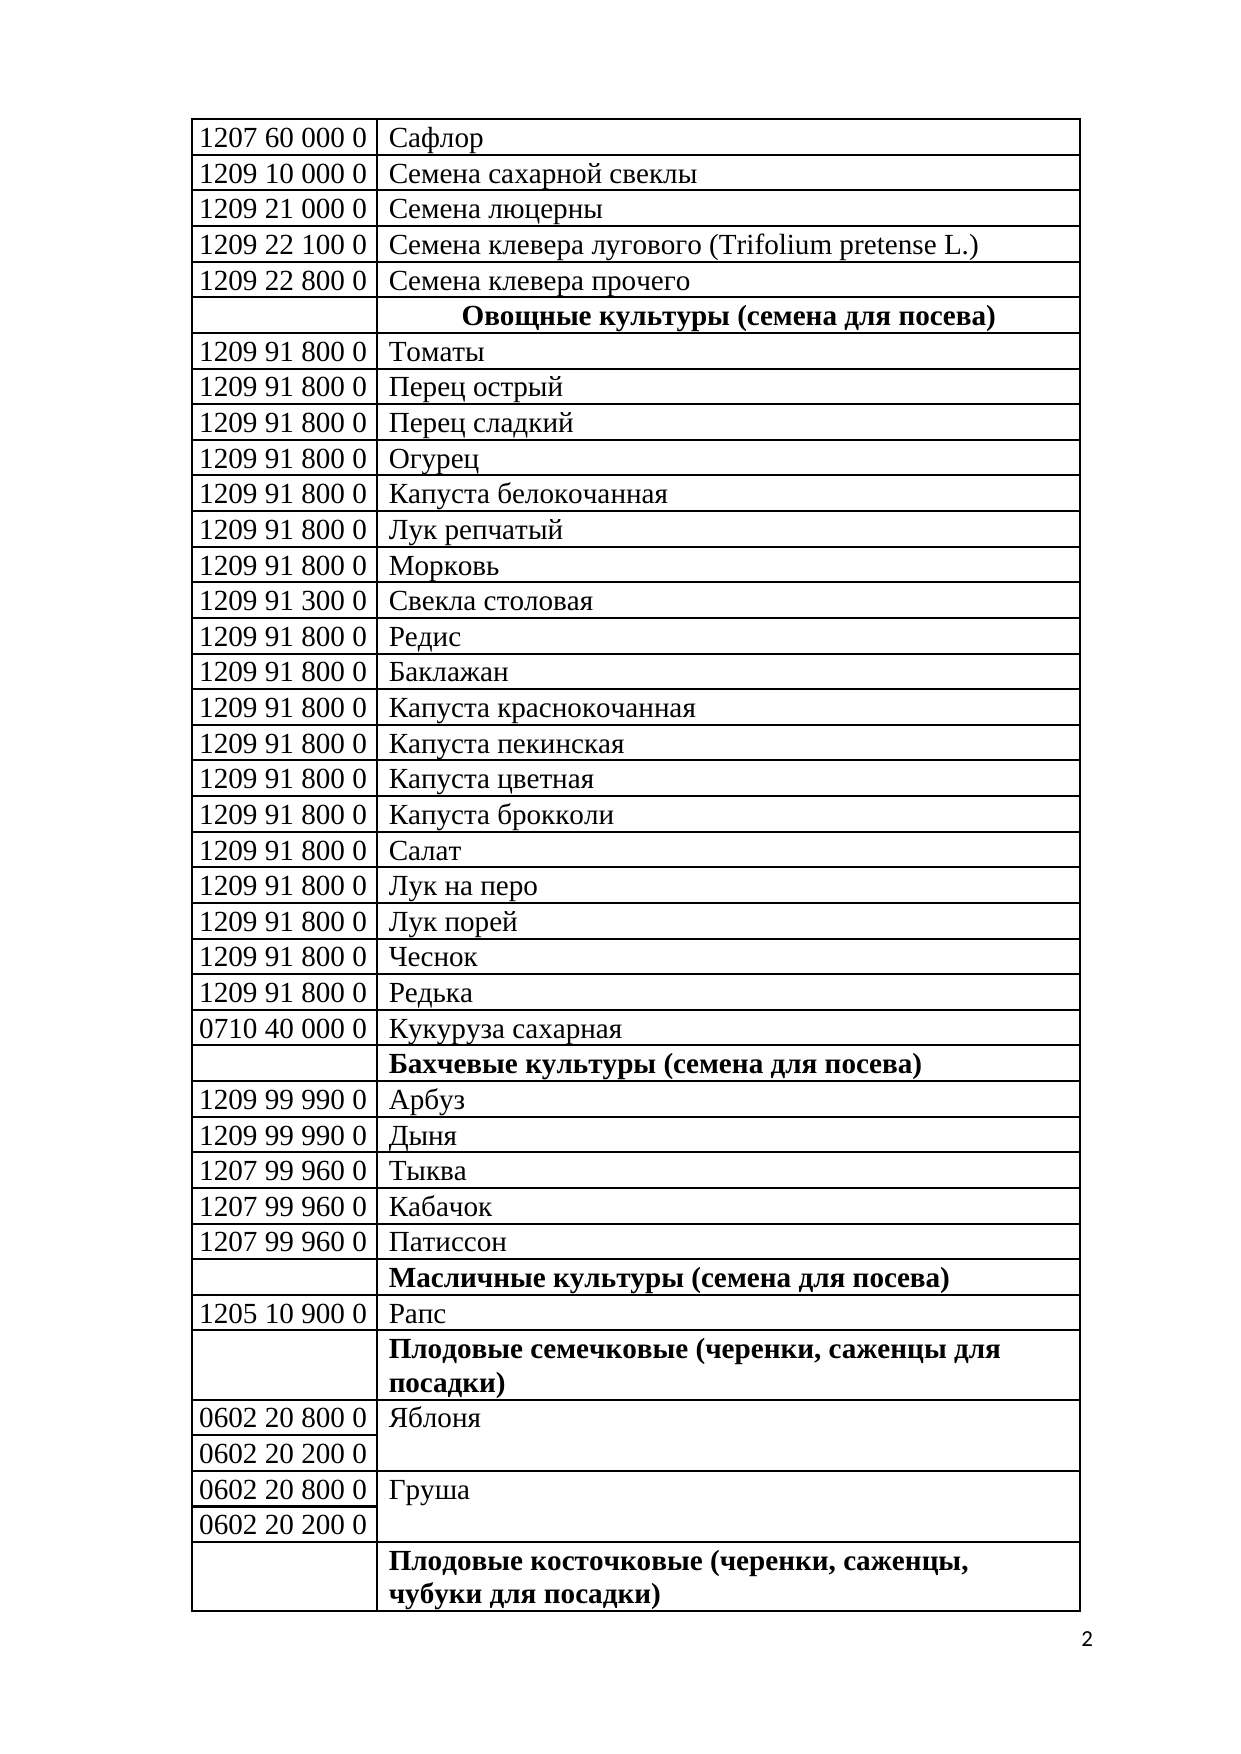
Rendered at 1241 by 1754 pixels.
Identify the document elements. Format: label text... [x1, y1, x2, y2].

table_cell Чеснок [378, 940, 1079, 973]
table_cell Капуста пекинская [378, 726, 1079, 759]
table_cell 1209 91 800 0 [193, 940, 376, 973]
table_cell 1209 91 800 0 [193, 405, 376, 439]
table_cell Кабачок [378, 1189, 1079, 1222]
table_cell Баклажан [378, 655, 1079, 688]
table_cell 1209 91 300 0 [193, 583, 376, 617]
table_cell Свекла столовая [378, 583, 1079, 617]
table_cell Арбуз [378, 1082, 1079, 1116]
table_cell 1209 91 800 0 [193, 904, 376, 937]
table_cell 1209 91 800 0 [193, 797, 376, 831]
table_cell Капуста белокочанная [378, 476, 1079, 510]
table_cell Дыня [378, 1118, 1079, 1151]
table_cell Бахчевые культуры (семена для посева) [378, 1046, 1079, 1080]
table_cell Редька [378, 975, 1079, 1009]
table_cell 0602 20 800 0 [193, 1472, 376, 1505]
table_cell 1209 91 800 0 [193, 868, 376, 902]
table_cell Редис [378, 619, 1079, 652]
table_cell 1209 22 800 0 [193, 263, 376, 296]
table_cell Перец сладкий [378, 405, 1079, 439]
table_cell Рапс [378, 1296, 1079, 1329]
table_cell 1209 91 800 0 [193, 476, 376, 510]
table_cell 1205 10 900 0 [193, 1296, 376, 1329]
table_cell Перец острый [378, 370, 1079, 403]
table_cell Яблоня [378, 1401, 1079, 1470]
table_cell 1209 91 800 0 [193, 619, 376, 652]
table_cell Лук на перо [378, 868, 1079, 902]
table_cell 0710 40 000 0 [193, 1011, 376, 1044]
table_cell 0602 20 200 0 [193, 1508, 376, 1541]
table_cell 1207 99 960 0 [193, 1153, 376, 1187]
table_cell Овощные культуры (семена для посева) [378, 298, 1079, 332]
table_cell 1209 91 800 0 [193, 833, 376, 866]
table_cell 1207 60 000 0 [193, 120, 376, 154]
table_cell 1209 10 000 0 [193, 156, 376, 189]
table_cell 1209 22 100 0 [193, 227, 376, 261]
table_cell 0602 20 200 0 [193, 1436, 376, 1470]
table_cell 1209 99 990 0 [193, 1118, 376, 1151]
table_cell 1209 91 800 0 [193, 690, 376, 724]
table_cell 1209 91 800 0 [193, 441, 376, 474]
table_cell Капуста цветная [378, 761, 1079, 795]
table_cell Салат [378, 833, 1079, 866]
table_cell 1209 91 800 0 [193, 548, 376, 581]
table_cell Тыква [378, 1153, 1079, 1187]
table_cell 1209 91 800 0 [193, 761, 376, 795]
table_cell Плодовые семечковые (черенки, саженцы для посадки) [378, 1331, 1079, 1398]
table_cell 1209 91 800 0 [193, 975, 376, 1009]
table_cell Масличные культуры (семена для посева) [378, 1260, 1079, 1294]
table_cell Лук репчатый [378, 512, 1079, 546]
table_cell [193, 1260, 376, 1294]
table_cell 1209 91 800 0 [193, 655, 376, 688]
table_cell 1209 91 800 0 [193, 726, 376, 759]
table_cell Семена люцерны [378, 191, 1079, 225]
table_cell 0602 20 800 0 [193, 1401, 376, 1434]
table_cell Капуста краснокочанная [378, 690, 1079, 724]
table_cell [193, 1046, 376, 1080]
table_cell 1209 91 800 0 [193, 370, 376, 403]
table_cell 1209 91 800 0 [193, 334, 376, 367]
table_cell Груша [378, 1472, 1079, 1541]
table_cell [193, 1543, 376, 1610]
table_cell Морковь [378, 548, 1079, 581]
table_cell Кукуруза сахарная [378, 1011, 1079, 1044]
table_cell Семена клевера лугового (Trifolium pretense L.) [378, 227, 1079, 261]
table_cell Семена клевера прочего [378, 263, 1079, 296]
table_cell Патиссон [378, 1225, 1079, 1258]
table_cell Плодовые косточковые (черенки, саженцы, чубуки для посадки) [378, 1543, 1079, 1610]
table_cell Лук порей [378, 904, 1079, 937]
table_cell Огурец [378, 441, 1079, 474]
table_cell [193, 1331, 376, 1398]
table_cell 1209 91 800 0 [193, 512, 376, 546]
table_cell Сафлор [378, 120, 1079, 154]
table_cell Капуста брокколи [378, 797, 1079, 831]
table_cell Томаты [378, 334, 1079, 367]
table_cell Семена сахарной свеклы [378, 156, 1079, 189]
table_cell 1209 21 000 0 [193, 191, 376, 225]
table_cell 1207 99 960 0 [193, 1225, 376, 1258]
table_cell [193, 298, 376, 332]
table_cell 1209 99 990 0 [193, 1082, 376, 1116]
table_cell 1207 99 960 0 [193, 1189, 376, 1222]
